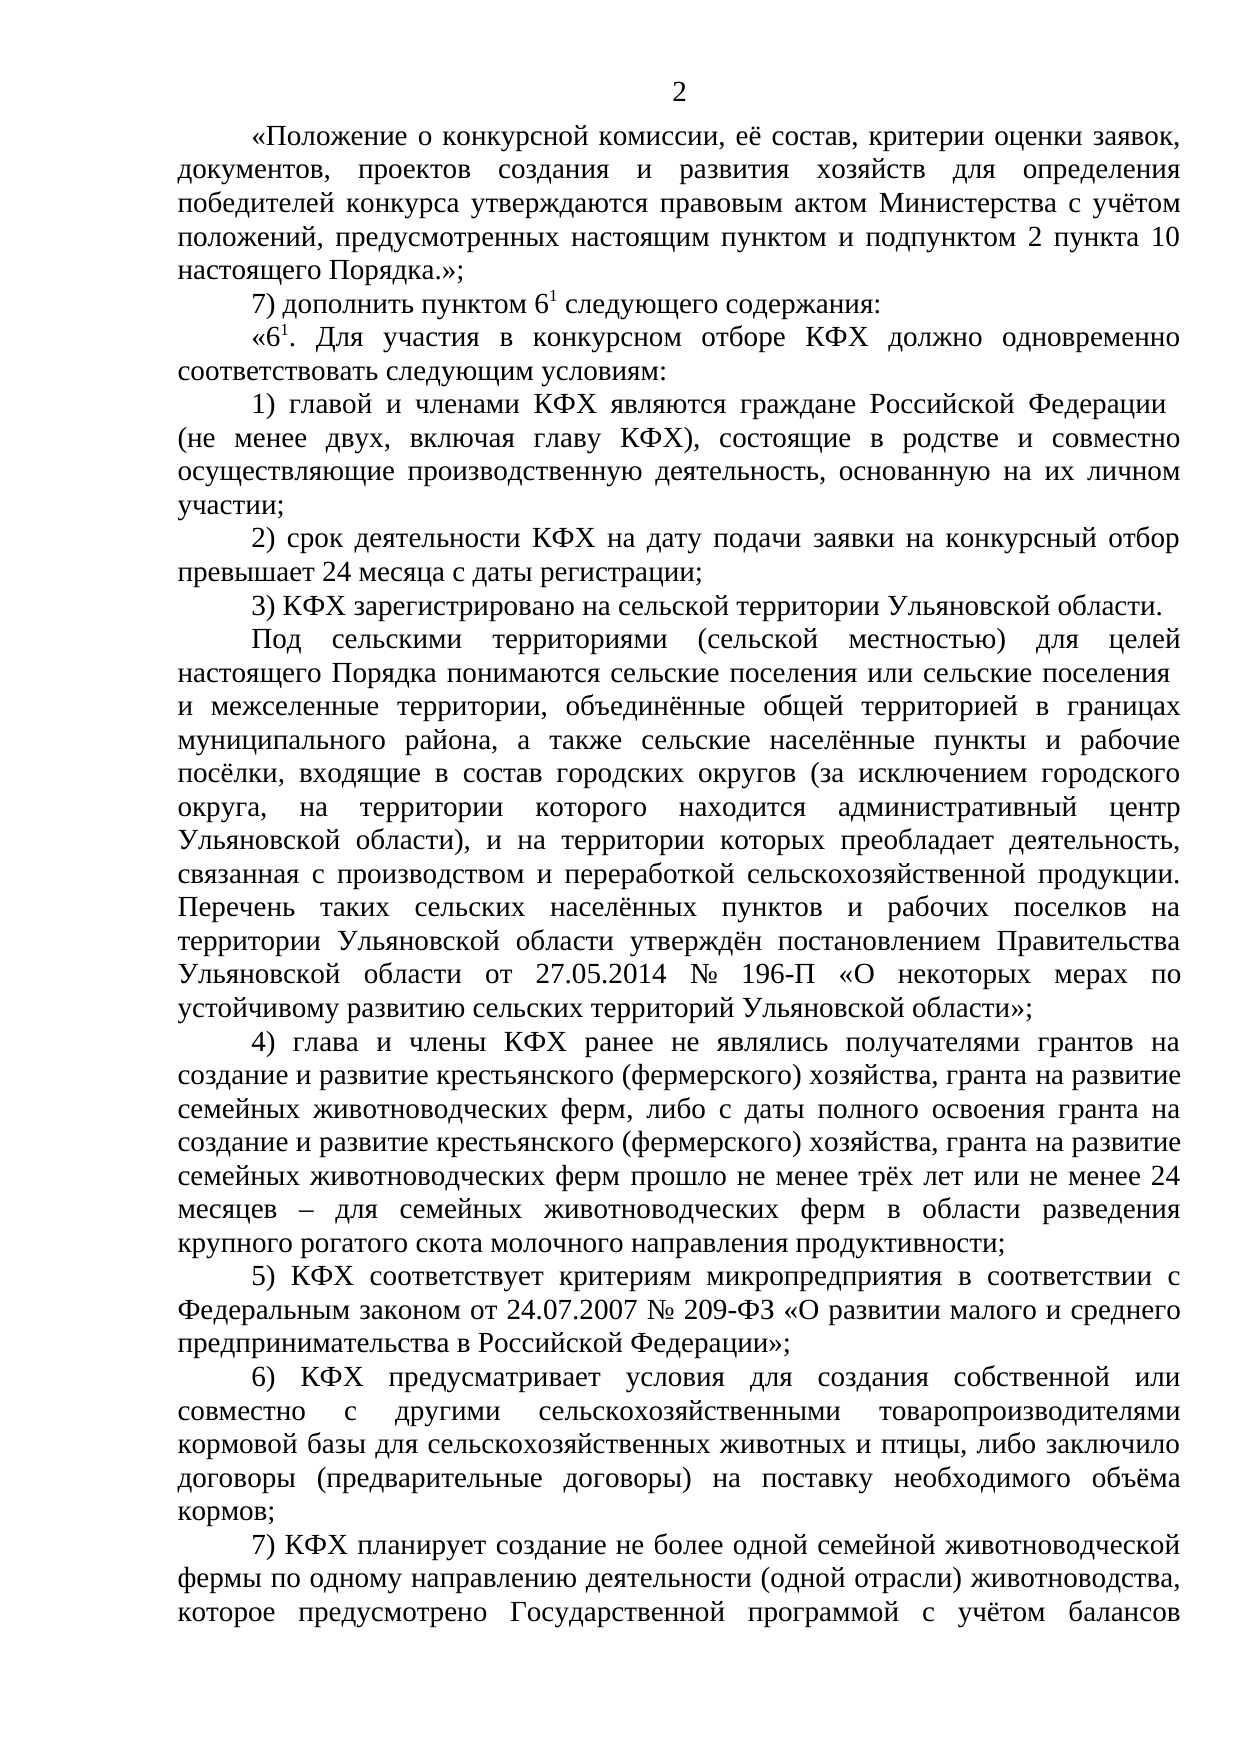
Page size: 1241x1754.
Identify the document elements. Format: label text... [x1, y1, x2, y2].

text 2) срок деятельности КФХ на дату подачи заявки на конкурсный отбор превышает 24 месяца с даты регистрации; [177, 521, 1181, 588]
text «Положение о конкурсной комиссии, её состав, критерии оценки заявок, документов, проектов создания и развития хозяйств для определения победителей конкурса утверждаются правовым актом Министерства с учётом положений, предусмотренных настоящим пунктом и подпунктом 2 пункта 10 настоящего Порядка.»; [177, 118, 1181, 286]
text 7) дополнить пунктом 61 следующего содержания: [177, 286, 1181, 319]
text 4) глава и члены КФХ ранее не являлись получателями грантов на создание и развитие крестьянского (фермерского) хозяйства, гранта на развитие семейных животноводческих ферм, либо с даты полного освоения гранта на создание и развитие крестьянского (фермерского) хозяйства, гранта на развитие семейных животноводческих ферм прошло не менее трёх лет или не менее 24 месяцев – для семейных животноводческих ферм в области разведения крупного рогатого скота молочного направления продуктивности; [177, 1024, 1181, 1258]
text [177, 1527, 1181, 1627]
text 1) главой и членами КФХ являются граждане Российской Федерации (не менее двух, включая главу КФХ), состоящие в родстве и совместно осуществляющие производственную деятельность, основанную на их личном участии; [177, 386, 1181, 521]
text 5) КФХ соответствует критериям микропредприятия в соответствии с Федеральным законом от 24.07.2007 № 209-ФЗ «О развитии малого и среднего предпринимательства в Российской Федерации»; [177, 1258, 1181, 1359]
text «61. Для участия в конкурсном отборе КФХ должно одновременно соответствовать следующим условиям: [177, 319, 1181, 386]
text Под сельскими территориями (сельской местностью) для целей настоящего Порядка понимаются сельские поселения или сельские поселения и межселенные территории, объединённые общей территорией в границах муниципального района, а также сельские населённые пункты и рабочие посёлки, входящие в состав городских округов (за исключением городского округа, на территории которого находится административный центр Ульяновской области), и на территории которых преобладает деятельность, связанная с производством и переработкой сельскохозяйственной продукции. Перечень таких сельских населённых пунктов и рабочих поселков на территории Ульяновской области утверждён постановлением Правительства Ульяновской области от 27.05.2014 № 196-П «О некоторых мерах по устойчивому развитию сельских территорий Ульяновской области»; [177, 621, 1181, 1024]
text 3) КФХ зарегистрировано на сельской территории Ульяновской области. [177, 588, 1181, 621]
text 6) КФХ предусматривает условия для создания собственной или совместно с другими сельскохозяйственными товаропроизводителями кормовой базы для сельскохозяйственных животных и птицы, либо заключило договоры (предварительные договоры) на поставку необходимого объёма кормов; [177, 1359, 1181, 1527]
